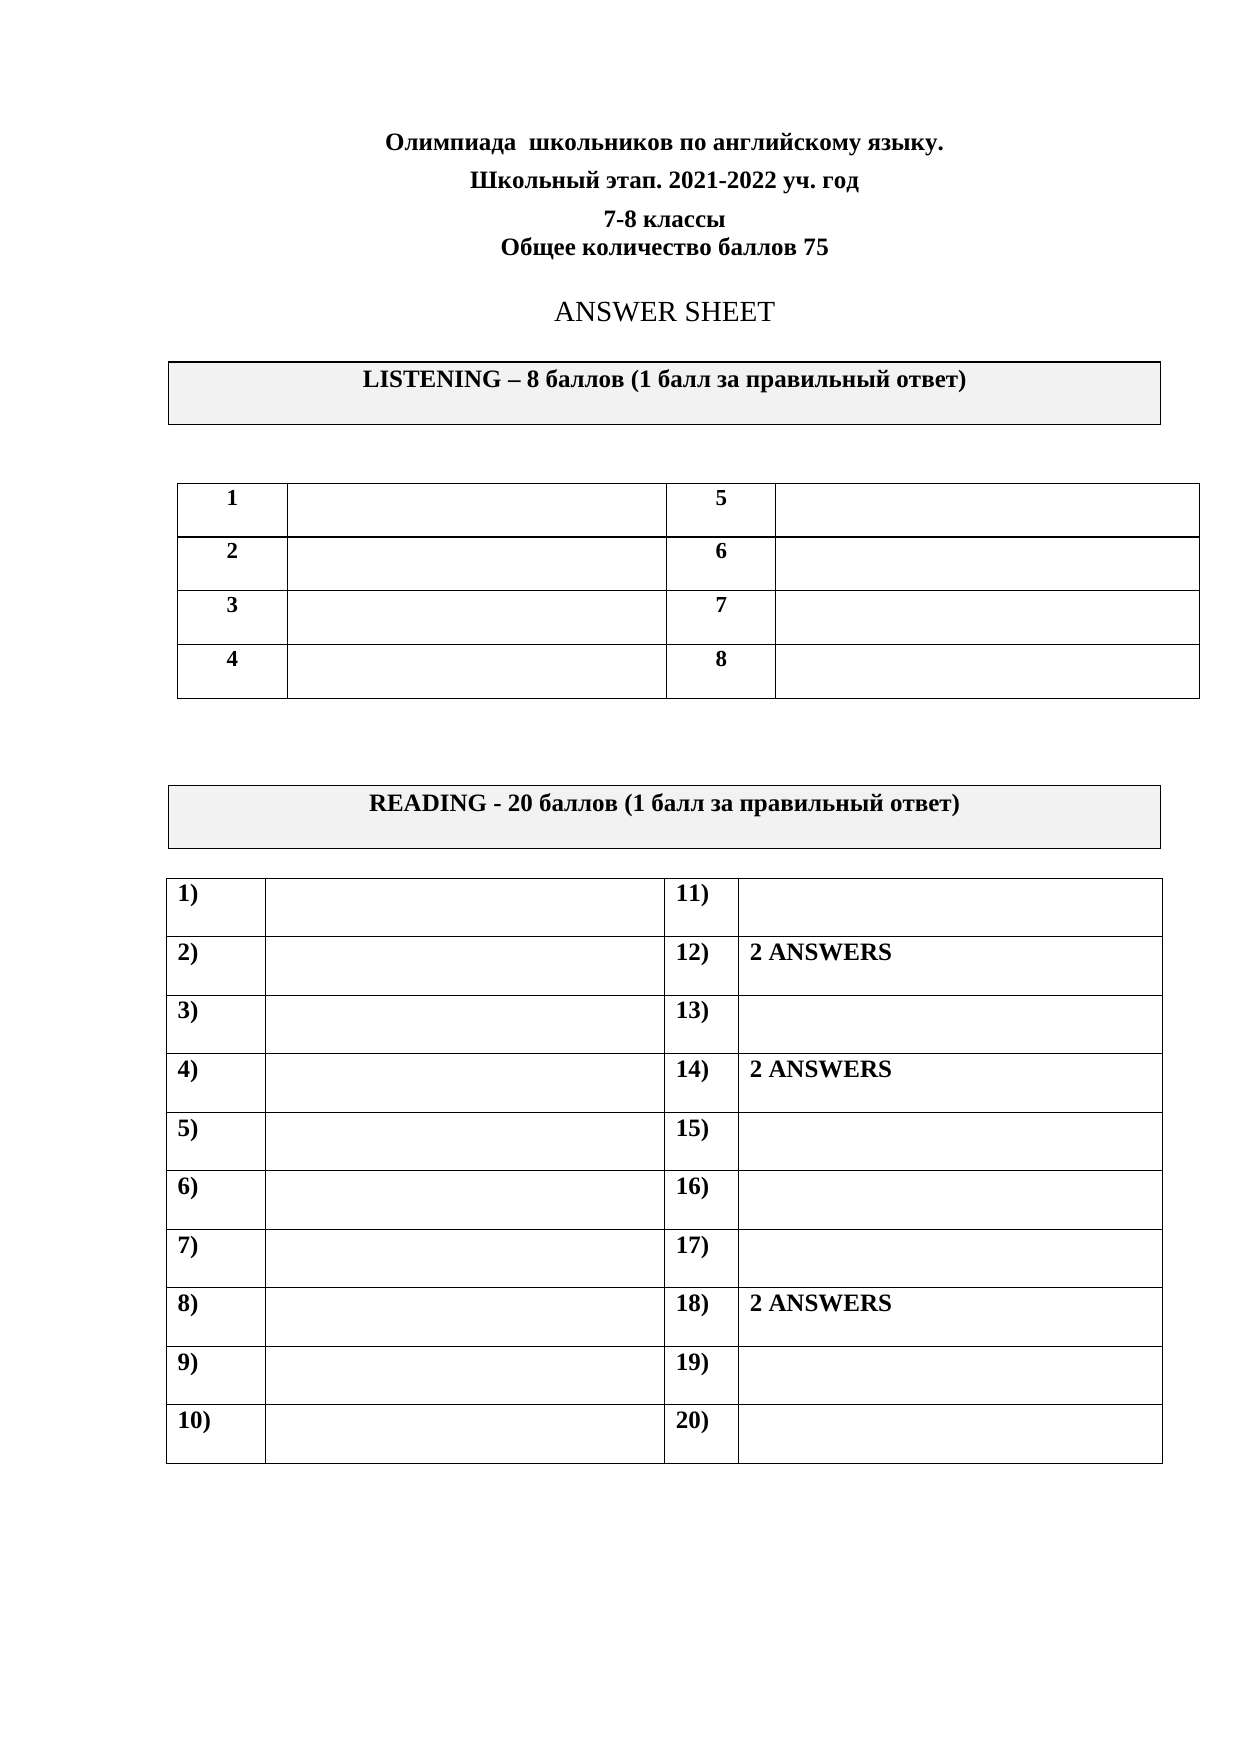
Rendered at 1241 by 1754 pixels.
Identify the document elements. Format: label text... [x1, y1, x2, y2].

table_cell [288, 538, 666, 590]
table_cell 7) [167, 1230, 265, 1287]
table_cell [266, 1288, 664, 1346]
table_cell [266, 1171, 664, 1229]
table_cell [288, 645, 666, 698]
table_cell 18) [665, 1288, 738, 1346]
table_cell [266, 1230, 664, 1287]
text Олимпиада школьников по английскому языку. [177, 127, 1152, 156]
table_cell 12) [665, 937, 738, 994]
table_cell 3 [178, 591, 287, 644]
table_header [266, 879, 664, 936]
table_cell 7 [667, 591, 775, 644]
table_cell [739, 1113, 1162, 1170]
table_cell 16) [665, 1171, 738, 1229]
table_header 1) [167, 879, 265, 936]
table_cell 20) [665, 1405, 738, 1463]
table_cell 6) [167, 1171, 265, 1229]
table_cell 9) [167, 1347, 265, 1404]
table_cell [739, 1230, 1162, 1287]
table_cell 2 [178, 538, 287, 590]
table_cell 3) [167, 996, 265, 1053]
table_header [739, 879, 1162, 936]
table_cell [776, 538, 1199, 590]
text READING - 20 баллов (1 балл за правильный ответ) [169, 786, 1160, 814]
table_cell 4 [178, 645, 287, 698]
table_cell 14) [665, 1054, 738, 1112]
table_cell 2) [167, 937, 265, 994]
table_cell [266, 996, 664, 1053]
table_cell [266, 1054, 664, 1112]
table_header [288, 484, 666, 536]
table_cell 10) [167, 1405, 265, 1463]
table_header 11) [665, 879, 738, 936]
table_cell [266, 1405, 664, 1463]
text Общее количество баллов 75 [177, 232, 1152, 261]
table_cell [266, 1347, 664, 1404]
table_cell 8) [167, 1288, 265, 1346]
table_cell 5) [167, 1113, 265, 1170]
table_cell [739, 996, 1162, 1053]
table_cell 19) [665, 1347, 738, 1404]
table_cell 8 [667, 645, 775, 698]
table_cell 17) [665, 1230, 738, 1287]
table_cell [739, 1405, 1162, 1463]
table_cell [739, 1171, 1162, 1229]
table_cell [739, 1347, 1162, 1404]
text Школьный этап. 2021-2022 уч. год [177, 166, 1152, 194]
table_cell [266, 1113, 664, 1170]
table_cell 15) [665, 1113, 738, 1170]
table_cell 2 ANSWERS [739, 937, 1162, 994]
table_cell 13) [665, 996, 738, 1053]
text ANSWER SHEET [177, 294, 1152, 328]
table_cell [288, 591, 666, 644]
table_cell [776, 645, 1199, 698]
table_cell 2 ANSWERS [739, 1054, 1162, 1112]
text 7-8 классы [177, 204, 1152, 232]
table_cell [776, 591, 1199, 644]
table_cell 2 ANSWERS [739, 1288, 1162, 1346]
table_cell 6 [667, 538, 775, 590]
table_cell [266, 937, 664, 994]
table_header 1 [178, 484, 287, 536]
table_header 5 [667, 484, 775, 536]
text LISTENING – 8 баллов (1 балл за правильный ответ) [169, 363, 1160, 390]
table_cell 4) [167, 1054, 265, 1112]
table_header [776, 484, 1199, 536]
